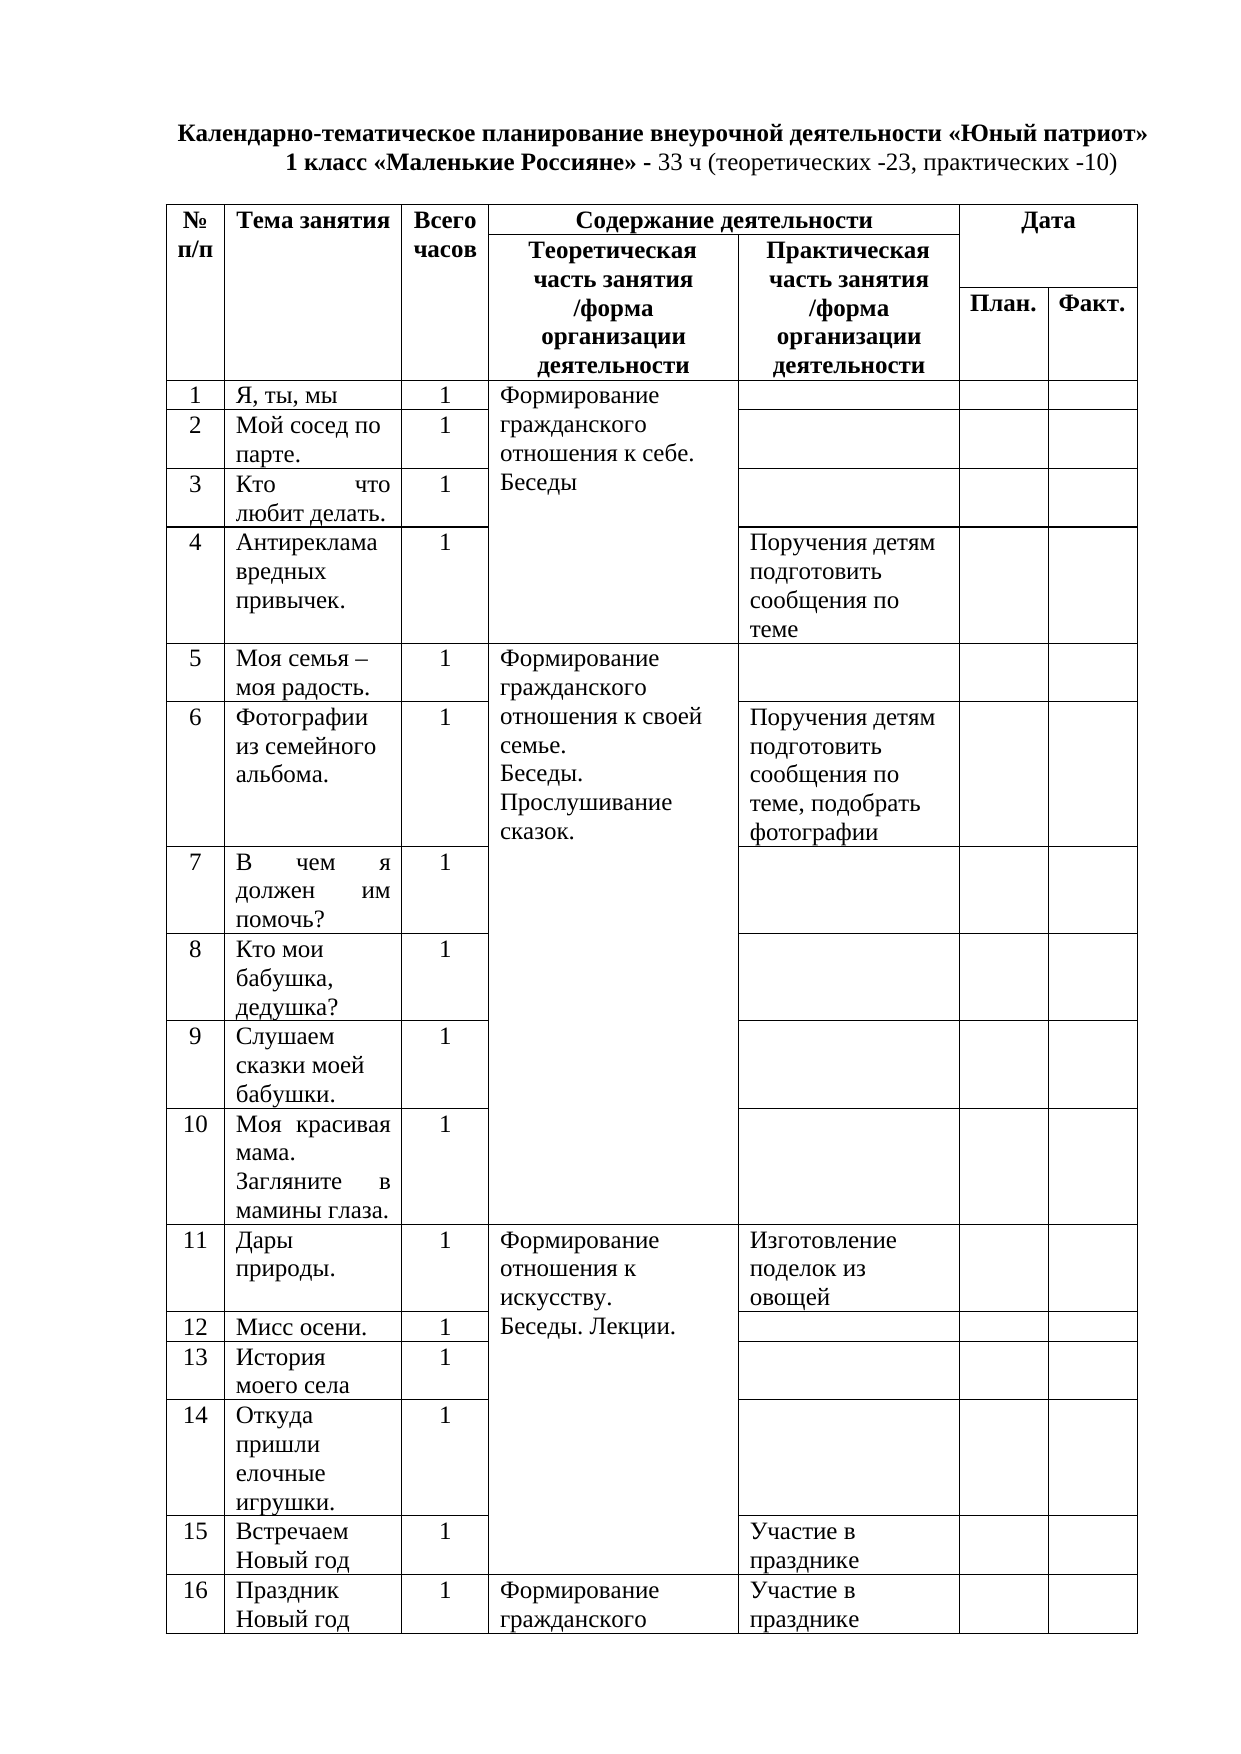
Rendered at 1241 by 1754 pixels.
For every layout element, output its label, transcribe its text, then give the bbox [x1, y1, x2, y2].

table_cell История моего села [225, 1342, 401, 1399]
table_cell 1 [402, 644, 488, 701]
table_cell [960, 1021, 1048, 1108]
table_cell Кто мои бабушка, дедушка? [225, 934, 401, 1020]
table_cell Антиреклама вредных привычек. [225, 528, 401, 642]
table_header Тема занятия [225, 205, 401, 379]
table_cell Фотографии из семейного альбома. [225, 702, 401, 846]
table_cell Моя красивая мама. Загляните в мамины глаза. [225, 1109, 401, 1224]
table_cell [739, 1109, 959, 1224]
table_cell 1 [402, 381, 488, 409]
table_cell [960, 1225, 1048, 1311]
table_cell 9 [167, 1021, 224, 1108]
table_cell 1 [402, 1342, 488, 1399]
table_cell [739, 381, 959, 409]
table_cell 7 [167, 847, 224, 933]
table_cell 14 [167, 1400, 224, 1515]
table_cell 1 [402, 410, 488, 468]
table_cell [960, 528, 1048, 642]
table_cell [960, 469, 1048, 526]
table_cell [1049, 847, 1137, 933]
table_cell 13 [167, 1342, 224, 1399]
table_cell [1049, 1225, 1137, 1311]
table_cell 3 [167, 469, 224, 526]
table_cell [960, 1312, 1048, 1341]
table_cell 1 [167, 381, 224, 409]
table_cell Кто что любит делать. [225, 469, 401, 526]
table_cell [1049, 528, 1137, 642]
table_cell 1 [402, 528, 488, 642]
table_cell [960, 847, 1048, 933]
table_cell Формирование отношения к искусству. Беседы. Лекции. [489, 1225, 738, 1574]
table_cell 1 [402, 1312, 488, 1341]
table_cell [960, 644, 1048, 701]
table_cell [739, 847, 959, 933]
table_cell [1049, 381, 1137, 409]
table_cell 1 [402, 1516, 488, 1574]
table_cell Мисс осени. [225, 1312, 401, 1341]
table_header № п/п [167, 205, 224, 379]
table_cell 15 [167, 1516, 224, 1574]
table_cell План. [960, 288, 1048, 379]
table_cell [960, 1516, 1048, 1574]
table_cell [1049, 469, 1137, 526]
table_cell Участие в празднике [739, 1575, 959, 1632]
table_cell [739, 469, 959, 526]
table_cell [960, 934, 1048, 1020]
table_cell 12 [167, 1312, 224, 1341]
table_cell Слушаем сказки моей бабушки. [225, 1021, 401, 1108]
table_cell [1049, 1400, 1137, 1515]
table_cell [1049, 1342, 1137, 1399]
table_header Всего часов [402, 205, 488, 379]
table_cell Формирование гражданского отношения к своей семье. Беседы. Прослушивание сказок. [489, 644, 738, 1224]
table_cell [960, 1575, 1048, 1632]
table_cell Поручения детям подготовить сообщения по теме, подобрать фотографии [739, 702, 959, 846]
table_cell [960, 1400, 1048, 1515]
table_cell 8 [167, 934, 224, 1020]
table_header Дата [960, 205, 1137, 287]
table_cell [1049, 1575, 1137, 1632]
table_cell [1049, 410, 1137, 468]
table_cell [1049, 1021, 1137, 1108]
table_cell 1 [402, 847, 488, 933]
table_cell 1 [402, 1400, 488, 1515]
table_cell 1 [402, 934, 488, 1020]
table_cell 10 [167, 1109, 224, 1224]
table_cell Факт. [1049, 288, 1137, 379]
table_cell 1 [402, 1021, 488, 1108]
table_cell Участие в празднике [739, 1516, 959, 1574]
table_cell Поручения детям подготовить сообщения по теме [739, 528, 959, 642]
table_cell 1 [402, 1109, 488, 1224]
table_cell [739, 410, 959, 468]
table_cell 5 [167, 644, 224, 701]
table_cell 1 [402, 1575, 488, 1632]
table_cell [739, 1021, 959, 1108]
table_cell 4 [167, 528, 224, 642]
table_cell [960, 1109, 1048, 1224]
table_cell [960, 381, 1048, 409]
table_cell [739, 1312, 959, 1341]
table_cell 1 [402, 702, 488, 846]
table_cell 16 [167, 1575, 224, 1632]
table_cell [739, 1400, 959, 1515]
table_cell 6 [167, 702, 224, 846]
table_cell [960, 1342, 1048, 1399]
table_cell [1049, 934, 1137, 1020]
table_cell [1049, 1109, 1137, 1224]
table_cell [1049, 644, 1137, 701]
table_cell [739, 644, 959, 701]
text Календарно-тематическое планирование внеурочной деятельности «Юный патриот» [177, 118, 1152, 147]
table_cell [739, 934, 959, 1020]
table_cell Мой сосед по парте. [225, 410, 401, 468]
table_cell [1049, 702, 1137, 846]
table_cell Формирование гражданского отношения к себе. Беседы [489, 381, 738, 642]
table_cell [739, 1342, 959, 1399]
table_cell Встречаем Новый год [225, 1516, 401, 1574]
table_cell Моя семья – моя радость. [225, 644, 401, 701]
table_cell 1 [402, 469, 488, 526]
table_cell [489, 1575, 738, 1632]
table_cell Дары природы. [225, 1225, 401, 1311]
table_cell Я, ты, мы [225, 381, 401, 409]
table_cell Праздник Новый год [225, 1575, 401, 1632]
table_cell Изготовление поделок из овощей [739, 1225, 959, 1311]
table_header Содержание деятельности [489, 205, 959, 234]
table_cell В чем я должен им помочь? [225, 847, 401, 933]
table_cell [960, 410, 1048, 468]
table_cell 2 [167, 410, 224, 468]
table_cell 1 [402, 1225, 488, 1311]
table_cell Откуда пришли елочные игрушки. [225, 1400, 401, 1515]
table_cell 11 [167, 1225, 224, 1311]
table_cell [1049, 1516, 1137, 1574]
text 1 класс «Маленькие Россияне» - 33 ч (теоретических -23, практических -10) [177, 147, 1152, 176]
table_cell [1049, 1312, 1137, 1341]
table_cell [960, 702, 1048, 846]
